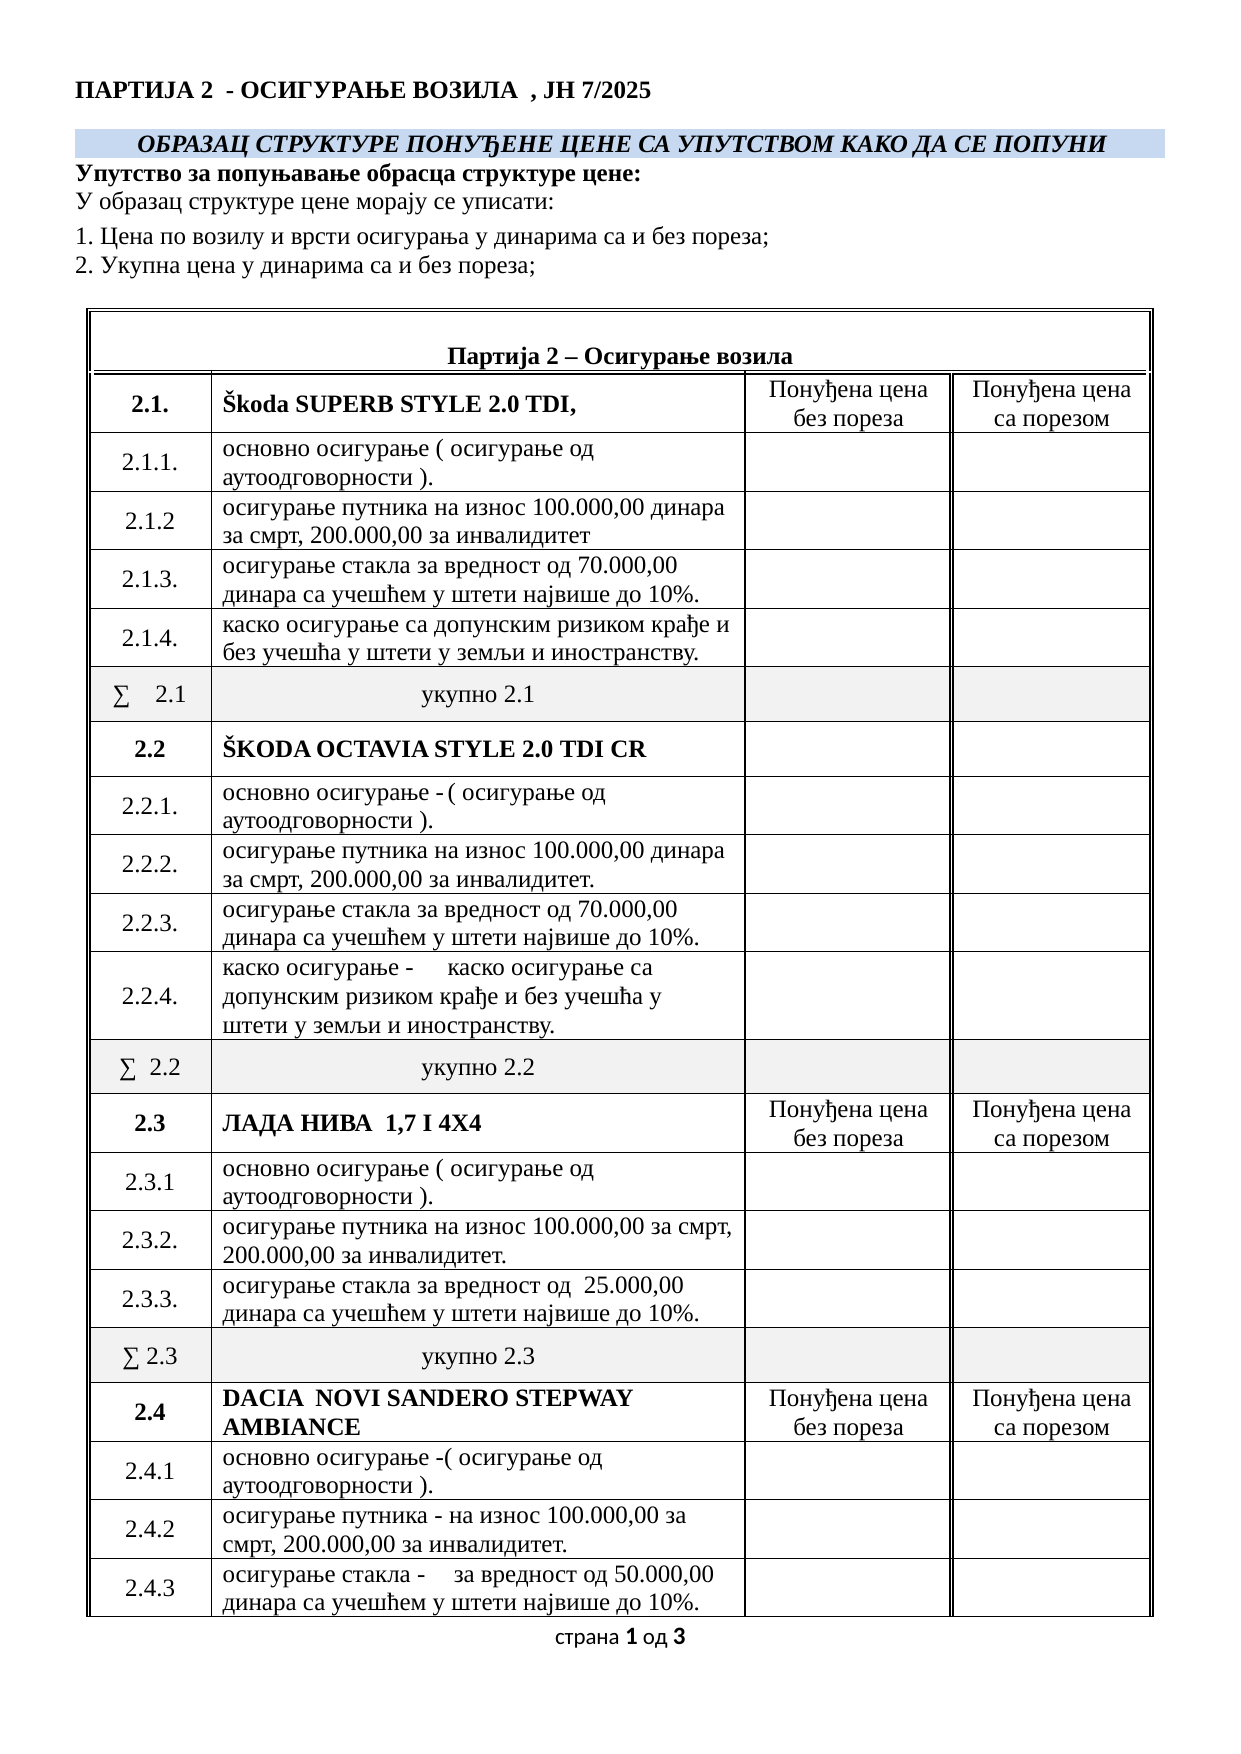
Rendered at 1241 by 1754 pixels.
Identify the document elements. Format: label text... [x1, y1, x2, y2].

table_cell Понуђена цена без пореза [746, 1094, 949, 1152]
table_cell осигурање путника на износ 100.000,00 за смрт, 200.000,00 за инвалидитет. [212, 1211, 744, 1269]
table_cell [746, 1270, 949, 1327]
table_cell [746, 952, 949, 1038]
table_cell [954, 1559, 1149, 1616]
text 1. Цена по возилу и врсти осигурања у динарима са и без пореза; [75, 221, 1165, 250]
table_cell [954, 1270, 1149, 1327]
table_cell 2.3 [91, 1094, 211, 1152]
table_header Партија 2 – Осигурање возила [91, 312, 1149, 370]
text ПАРТИЈА 2 - ОСИГУРАЊЕ ВОЗИЛА , ЈН 7/2025 [75, 75, 1165, 104]
table_cell [746, 1153, 949, 1210]
table_cell Понуђена цена без пореза [746, 375, 949, 432]
table_cell Понуђена цена са порезом [954, 1383, 1149, 1441]
table_cell основно осигурање -( осигурање од аутоодговорности ). [212, 1442, 744, 1499]
table_cell [746, 835, 949, 893]
table_cell [954, 667, 1149, 721]
table_cell 2.4.3 [91, 1559, 211, 1616]
table_cell Škoda SUPERB STYLE 2.0 TDI, [212, 375, 744, 432]
table_cell [954, 777, 1149, 834]
table_cell [954, 1500, 1149, 1558]
table_cell 2.2 [91, 722, 211, 776]
table_cell [954, 1040, 1149, 1093]
table_cell [746, 1211, 949, 1269]
table_cell 2.3.1 [91, 1153, 211, 1210]
table_cell ∑ 2.2 [91, 1040, 211, 1093]
table_cell [954, 722, 1149, 776]
table_cell основно осигурање ( осигурање од аутоодговорности ). [212, 1153, 744, 1210]
table_cell [746, 1328, 949, 1382]
table_cell [954, 894, 1149, 951]
table_cell осигурање путника на износ 100.000,00 динара за смрт, 200.000,00 за инвалидитет [212, 492, 744, 549]
table_cell 2.2.2. [91, 835, 211, 893]
table_cell осигурање путника - на износ 100.000,00 за смрт, 200.000,00 за инвалидитет. [212, 1500, 744, 1558]
table_cell [954, 492, 1149, 549]
table_cell 2.1.3. [91, 550, 211, 608]
table_cell Понуђена цена без пореза [746, 1383, 949, 1441]
table_cell 2.1. [89, 370, 211, 432]
table_cell DACIA NOVI SANDERO STEPWAY AMBIANCE [212, 1383, 744, 1441]
table_cell ЛАДА НИВА 1,7 I 4X4 [212, 1094, 744, 1152]
table_cell [746, 894, 949, 951]
table_cell [746, 667, 949, 721]
table_cell Понуђена цена са порезом [954, 1094, 1149, 1152]
table_cell [954, 609, 1149, 666]
table_cell осигурање стакла - за вредност од 50.000,00 динара са учешћем у штети највише до 10%. [212, 1559, 744, 1616]
table_cell 2.1.4. [91, 609, 211, 666]
table_cell [954, 1211, 1149, 1269]
table_cell 2.4.2 [91, 1500, 211, 1558]
table_cell [954, 550, 1149, 608]
table_cell укупно 2.2 [212, 1040, 744, 1093]
table_cell укупно 2.1 [212, 667, 744, 721]
table_cell укупно 2.3 [212, 1328, 744, 1382]
table_cell 2.2.3. [91, 894, 211, 951]
table_cell [954, 1328, 1149, 1382]
table_cell каско осигурање - каско осигурање са допунским ризиком крађе и без учешћа у штети у земљи и иностранству. [212, 952, 744, 1038]
table_cell [746, 722, 949, 776]
table_cell [746, 1559, 949, 1616]
table_cell [954, 952, 1149, 1038]
table_cell 2.3.3. [91, 1270, 211, 1327]
table_cell 2.4 [91, 1383, 211, 1441]
table_cell каско осигурање са допунским ризиком крађе и без учешћа у штети у земљи и иностранству. [212, 609, 744, 666]
table_cell [746, 609, 949, 666]
table_cell осигурање стакла за вредност од 70.000,00 динарa са учешћем у штети највише до 10%. [212, 550, 744, 608]
table_cell Понуђена цена са порезом [952, 370, 1152, 432]
table_cell осигурање путника на износ 100.000,00 динара за смрт, 200.000,00 за инвалидитет. [212, 835, 744, 893]
table_cell 2.4.1 [91, 1442, 211, 1499]
table_cell [954, 1153, 1149, 1210]
table_cell [954, 835, 1149, 893]
table_cell [746, 1040, 949, 1093]
text У образац структуре цене морају се уписати: [75, 186, 1165, 215]
table_cell [746, 1500, 949, 1558]
text ОБРАЗАЦ СТРУКТУРЕ ПОНУЂЕНЕ ЦЕНЕ СА УПУТСТВОМ КАКО ДА СЕ ПОПУНИ [75, 129, 1165, 158]
table_cell ŠKODA OCTAVIA STYLE 2.0 TDI CR [212, 722, 744, 776]
table_cell 2.1.2 [91, 492, 211, 549]
table_cell 2.2.1. [91, 777, 211, 834]
table_cell ∑ 2.1 [91, 667, 211, 721]
text Упутство за попуњавање обрасца структуре цене: [75, 158, 1165, 186]
table_cell осигурање стакла за вредност од 70.000,00 динарa са учешћем у штети највише до 10%. [212, 894, 744, 951]
table_cell основно осигурање - ( осигурање од аутоодговорности ). [212, 777, 744, 834]
table_cell [746, 550, 949, 608]
text 2. Укупна цена у динарима са и без пореза; [75, 250, 1165, 279]
table_cell [746, 1442, 949, 1499]
table_cell основно осигурање ( осигурање од аутоодговорности ). [212, 433, 744, 491]
table_cell [954, 1442, 1149, 1499]
table_cell 2.2.4. [91, 952, 211, 1038]
table_cell ∑ 2.3 [91, 1328, 211, 1382]
table_cell [954, 433, 1149, 491]
table_cell [746, 777, 949, 834]
table_cell осигурање стакла за вредност од 25.000,00 динара са учешћем у штети највише до 10%. [212, 1270, 744, 1327]
table_cell 2.1.1. [91, 433, 211, 491]
table_cell [746, 433, 949, 491]
table_cell [746, 492, 949, 549]
table_cell 2.3.2. [91, 1211, 211, 1269]
